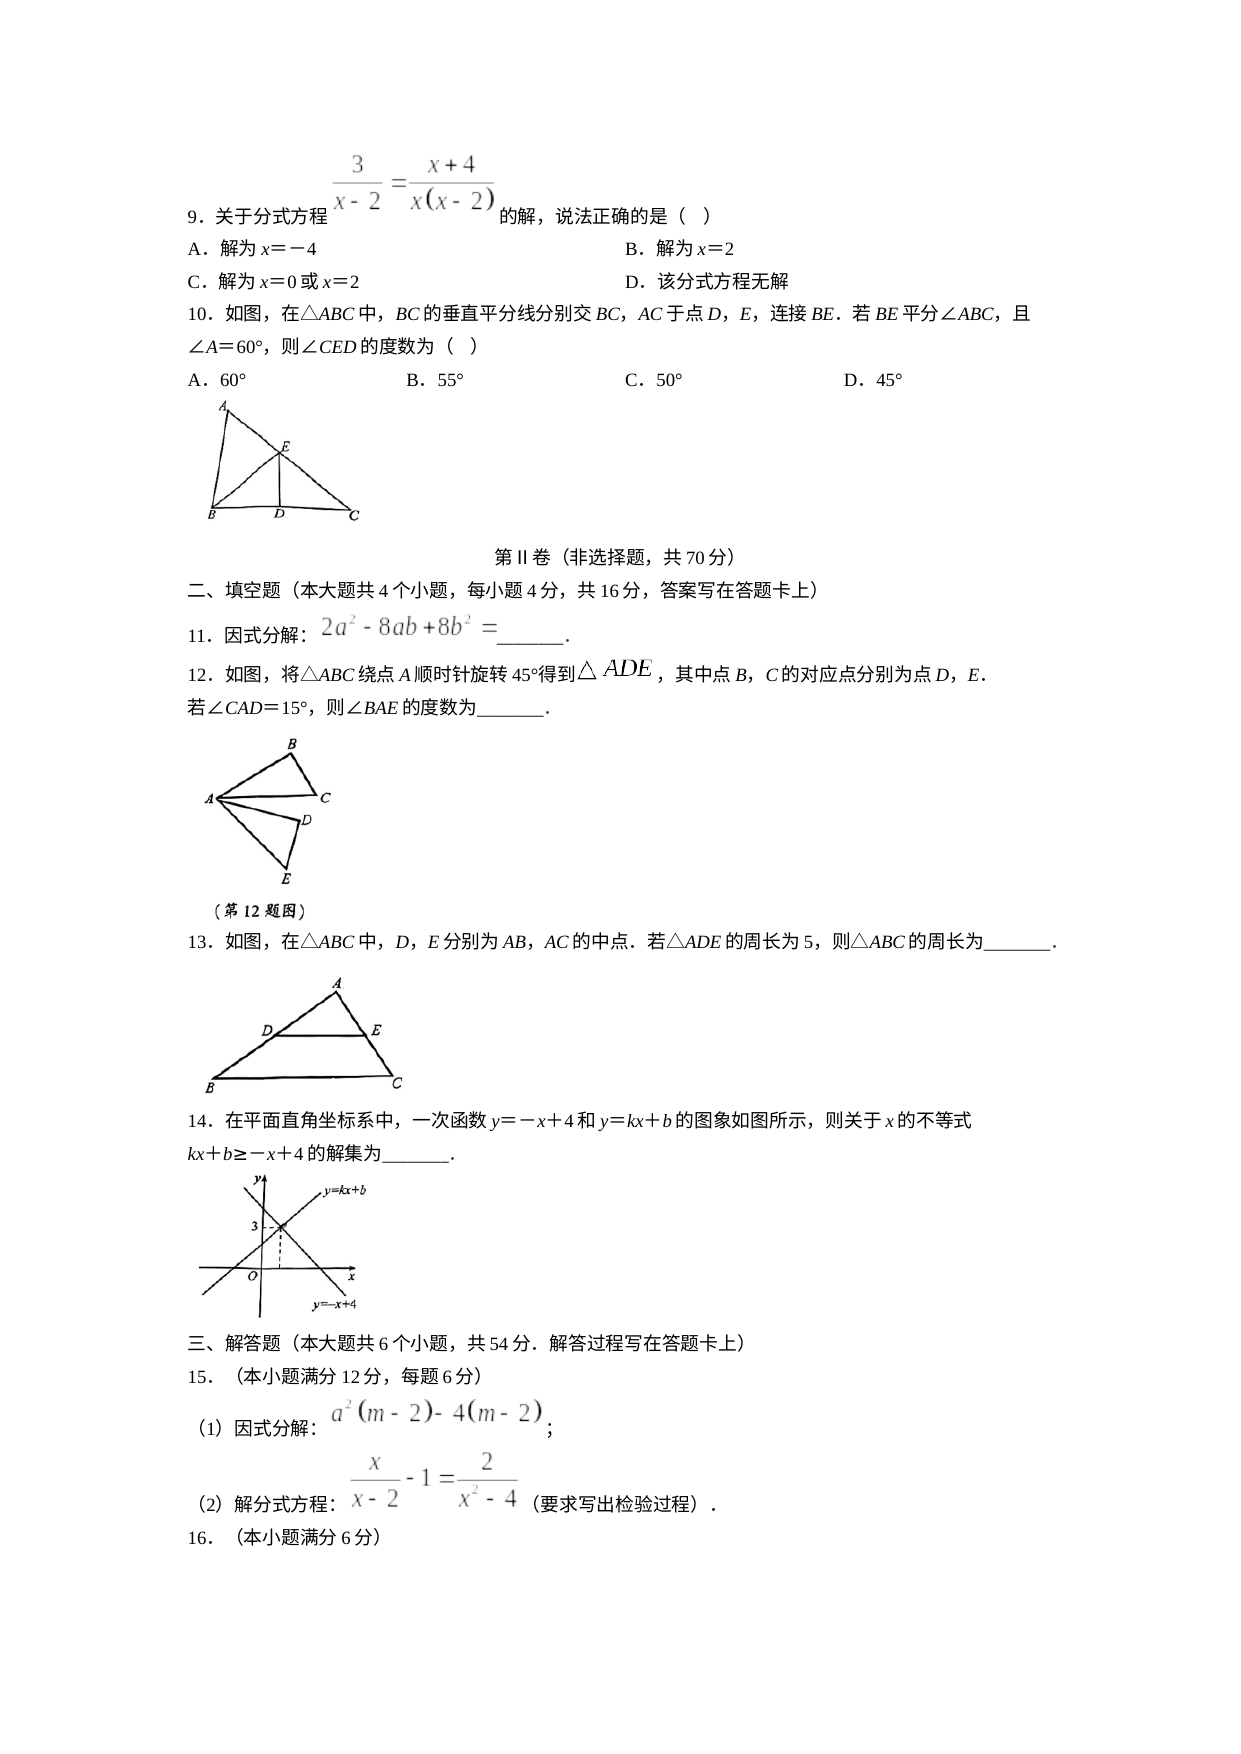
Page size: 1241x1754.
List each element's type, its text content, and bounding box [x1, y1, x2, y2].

picture [187, 396, 375, 538]
text 若∠CAD＝15°，则∠BAE的度数为________． [187, 692, 1053, 719]
text 9．关于分式方程的解，说法正确的是（ ） [187, 150, 1053, 228]
text 第Ⅱ卷（非选择题，共70分） [187, 543, 1053, 570]
text 15．（本小题满分12分，每题6分） [187, 1361, 1053, 1388]
picture [187, 725, 347, 922]
text 10．如图，在△ABC中，BC的垂直平分线分别交BC，AC于点D，E，连接BE．若BE平分∠ABC，且∠A＝60°，则∠CED的度数为（ ） [187, 299, 1053, 359]
text （1）因式分解：； [187, 1394, 1053, 1441]
text 二、填空题（本大题共4个小题，每小题4分，共16分，答案写在答题卡上） [187, 575, 1053, 603]
text kx＋b≥－x＋4的解集为________． [187, 1138, 1053, 1166]
picture [187, 959, 419, 1101]
text C．解为x＝0或x＝2 D．该分式方程无解 [187, 266, 1053, 294]
text 12．如图，将△ABC绕点A顺时针旋转45°得到，其中点B，C的对应点分别为点D，E． [187, 653, 1053, 687]
text A．解为x＝－4 B．解为x＝2 [187, 234, 1053, 261]
text 16．（本小题满分6分） [187, 1523, 1053, 1550]
text （2）解分式方程：（要求写出检验过程）． [187, 1447, 1053, 1517]
text 13．如图，在△ABC中，D，E分别为AB，AC的中点．若△ADE的周长为5，则△ABC的周长为________． [187, 927, 1053, 954]
text 11．因式分解：________． [187, 608, 1053, 647]
picture [187, 1171, 386, 1324]
text A．60° B．55° C．50° D．45° [187, 364, 1053, 391]
text 14．在平面直角坐标系中，一次函数y＝－x＋4和y＝kx＋b的图象如图所示，则关于x的不等式 [187, 1106, 1053, 1133]
text 三、解答题（本大题共6个小题，共54分．解答过程写在答题卡上） [187, 1329, 1053, 1356]
